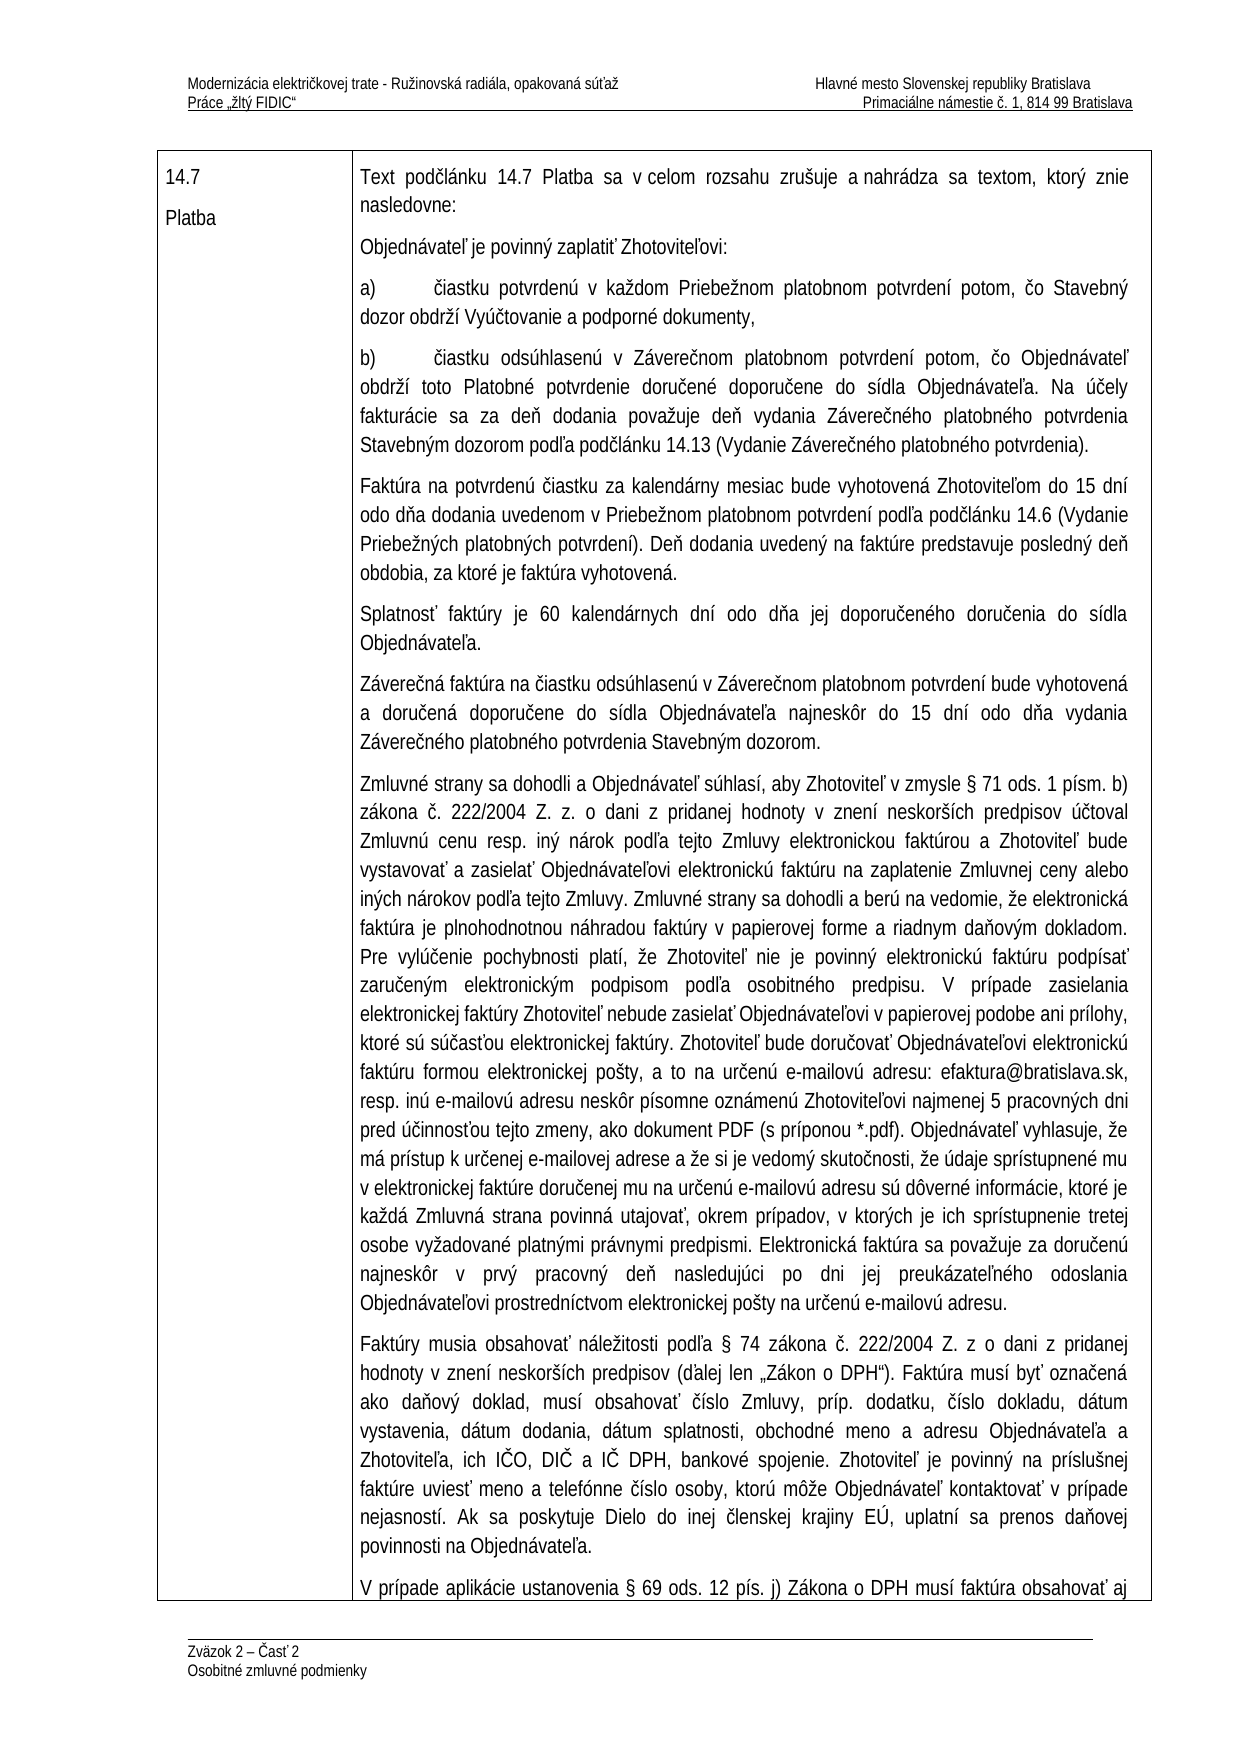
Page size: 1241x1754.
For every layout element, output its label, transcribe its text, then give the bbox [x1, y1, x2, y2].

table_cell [353, 151, 1151, 1599]
table_cell 14.7 Platba [158, 151, 352, 1599]
